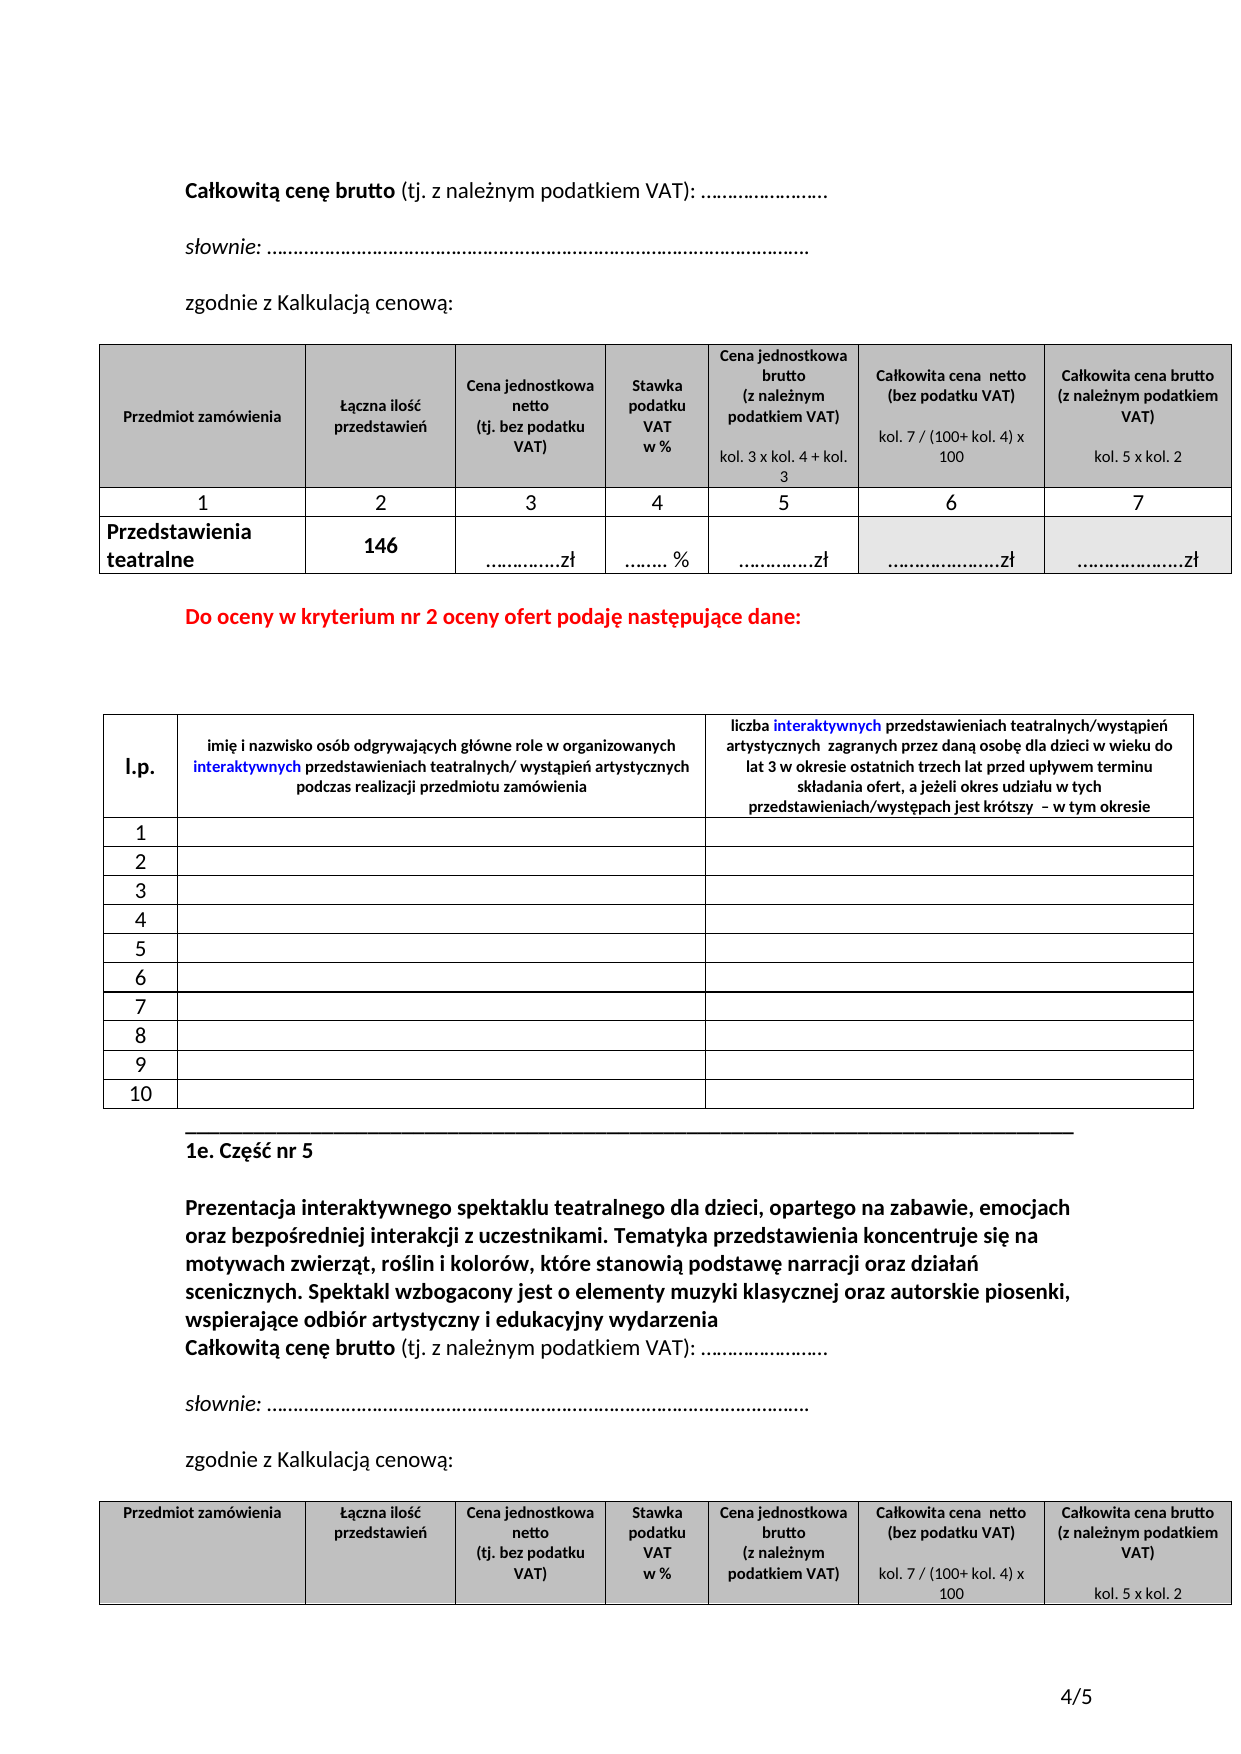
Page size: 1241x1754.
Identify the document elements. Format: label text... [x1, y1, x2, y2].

table_header Przedmiot zamówienia [100, 345, 305, 487]
table_cell 6 [859, 488, 1044, 516]
table_cell 5 [104, 934, 177, 962]
table_cell 9 [104, 1051, 177, 1078]
list Całkowitą cenę brutto (tj. z należnym podatkiem VAT): …………………… [185, 1333, 1094, 1361]
list zgodnie z Kalkulacją cenową: [185, 1445, 1094, 1473]
table_cell [178, 876, 705, 904]
table_cell …………..zł [456, 517, 605, 573]
table_cell [178, 1080, 705, 1108]
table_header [100, 1502, 305, 1603]
list słownie: …………………………………………………………………………………………. [185, 232, 1094, 260]
table_cell [178, 993, 705, 1020]
table_cell [178, 818, 705, 846]
table_cell [706, 993, 1193, 1020]
table_cell [706, 934, 1193, 962]
table_header liczba interaktywnych przedstawieniach teatralnych/wystąpień artystycznych zagranych przez daną osobę dla dzieci w wieku do lat 3 w okresie ostatnich trzech lat przed upływem terminu składania ofert, a jeżeli okres udziału w tych przedstawieniach/występach jest krótszy – w tym okresie [706, 715, 1193, 817]
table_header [606, 1502, 708, 1603]
table_cell [178, 1051, 705, 1078]
table_header Łączna ilość przedstawień [306, 345, 455, 487]
table_cell 3 [456, 488, 605, 516]
table_cell [706, 818, 1193, 846]
table_header Stawka podatku VAT w % [606, 345, 708, 487]
table_header imię i nazwisko osób odgrywających główne role w organizowanych interaktywnych przedstawieniach teatralnych/ wystąpień artystycznych podczas realizacji przedmiotu zamówienia [178, 715, 705, 817]
table_cell 5 [709, 488, 858, 516]
table_cell 2 [104, 847, 177, 875]
table_cell 4 [606, 488, 708, 516]
table_cell [706, 1051, 1193, 1078]
table_cell [706, 876, 1193, 904]
table_cell [178, 963, 705, 991]
table_cell 6 [104, 963, 177, 991]
table_header Całkowita cena brutto (z należnym podatkiem VAT) kol. 5 x kol. 2 [1045, 345, 1231, 487]
table_cell [706, 1021, 1193, 1049]
table_cell 4 [104, 905, 177, 933]
list Prezentacja interaktywnego spektaklu teatralnego dla dzieci, opartego na zabawie, emocjach oraz bezpośredniej interakcji z uczestnikami. Tematyka przedstawienia koncentruje się na motywach zwierząt, roślin i kolorów, które stanowią podstawę narracji oraz działań scenicznych. Spektakl wzbogacony jest o elementy muzyki klasycznej oraz autorskie piosenki, wspierające odbiór artystyczny i edukacyjny wydarzenia [185, 1193, 1094, 1333]
table_cell 7 [104, 993, 177, 1020]
list Całkowitą cenę brutto (tj. z należnym podatkiem VAT): …………………… [185, 176, 1094, 204]
list zgodnie z Kalkulacją cenową: [185, 288, 1094, 316]
table_cell [706, 905, 1193, 933]
table_cell Przedstawienia teatralne [100, 517, 305, 573]
text 1e. Część nr 5 [185, 1137, 1092, 1165]
table_cell [178, 847, 705, 875]
table_cell …………..zł [709, 517, 858, 573]
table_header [859, 1502, 1044, 1603]
table_cell [706, 847, 1193, 875]
list słownie: …………………………………………………………………………………………. [185, 1389, 1094, 1417]
table_cell 146 [306, 517, 455, 573]
text ______________________________________________________________________________ [185, 1109, 1092, 1137]
table_cell 8 [104, 1021, 177, 1049]
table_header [456, 1502, 605, 1603]
table_cell [706, 963, 1193, 991]
table_cell 1 [100, 488, 305, 516]
table_cell [706, 1080, 1193, 1108]
table_header Całkowita cena netto (bez podatku VAT) kol. 7 / (100+ kol. 4) x 100 [859, 345, 1044, 487]
table_cell 10 [104, 1080, 177, 1108]
table_header Cena jednostkowa brutto (z należnym podatkiem VAT) kol. 3 x kol. 4 + kol. 3 [709, 345, 858, 487]
table_cell 1 [104, 818, 177, 846]
table_header Cena jednostkowa netto (tj. bez podatku VAT) [456, 345, 605, 487]
table_cell …….. % [606, 517, 708, 573]
table_cell [178, 934, 705, 962]
table_cell [178, 1021, 705, 1049]
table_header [1045, 1502, 1231, 1603]
table_cell 3 [104, 876, 177, 904]
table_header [306, 1502, 455, 1603]
table_cell ………………..zł [1045, 517, 1231, 573]
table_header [709, 1502, 858, 1603]
text Do oceny w kryterium nr 2 oceny ofert podaję następujące dane: [185, 602, 1092, 630]
table_header l.p. [104, 715, 177, 817]
table_cell 7 [1045, 488, 1231, 516]
table_cell ………….……..zł [859, 517, 1044, 573]
table_cell [178, 905, 705, 933]
table_cell 2 [306, 488, 455, 516]
